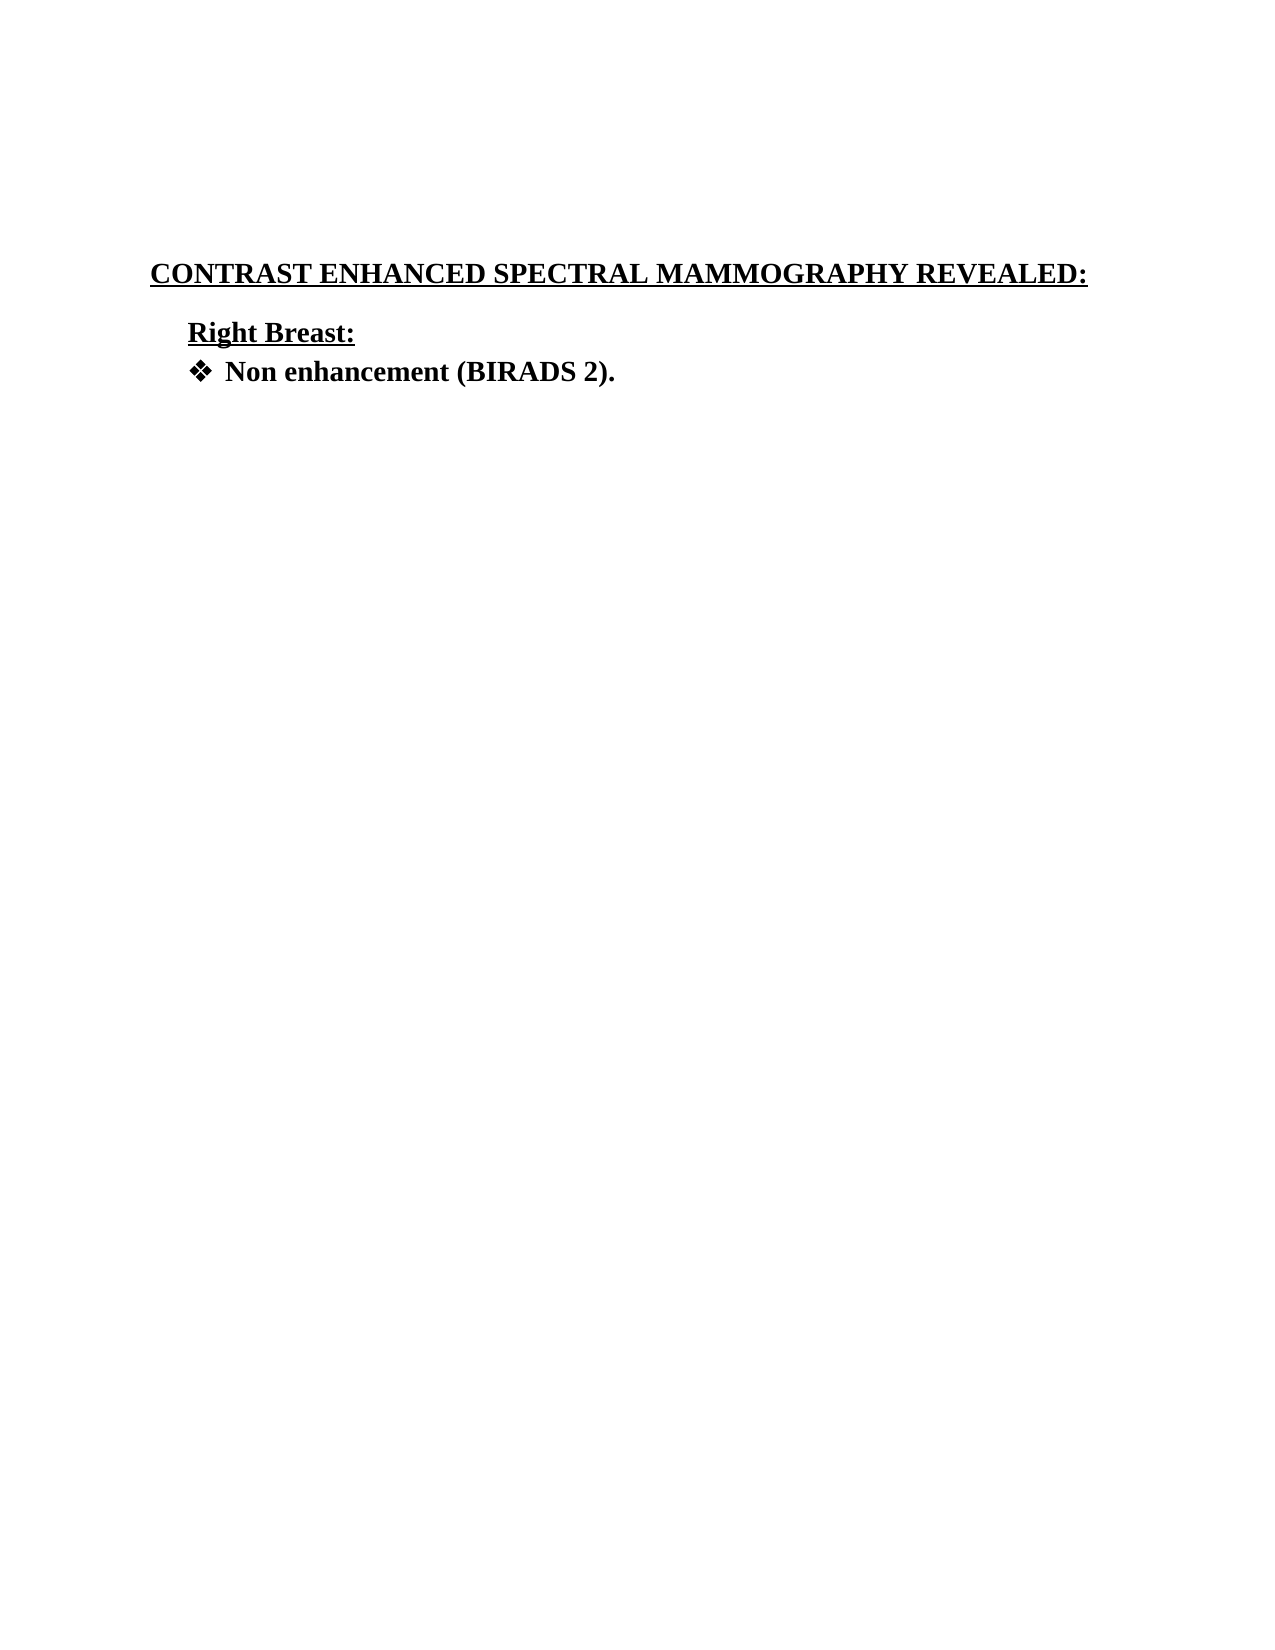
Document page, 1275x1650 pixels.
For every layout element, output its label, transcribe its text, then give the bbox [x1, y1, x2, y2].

list Non enhancement (BIRADS 2). [187, 354, 1125, 388]
text Right Breast: [150, 315, 1122, 349]
text CONTRAST ENHANCED SPECTRAL MAMMOGRAPHY REVEALED: [150, 256, 1125, 289]
